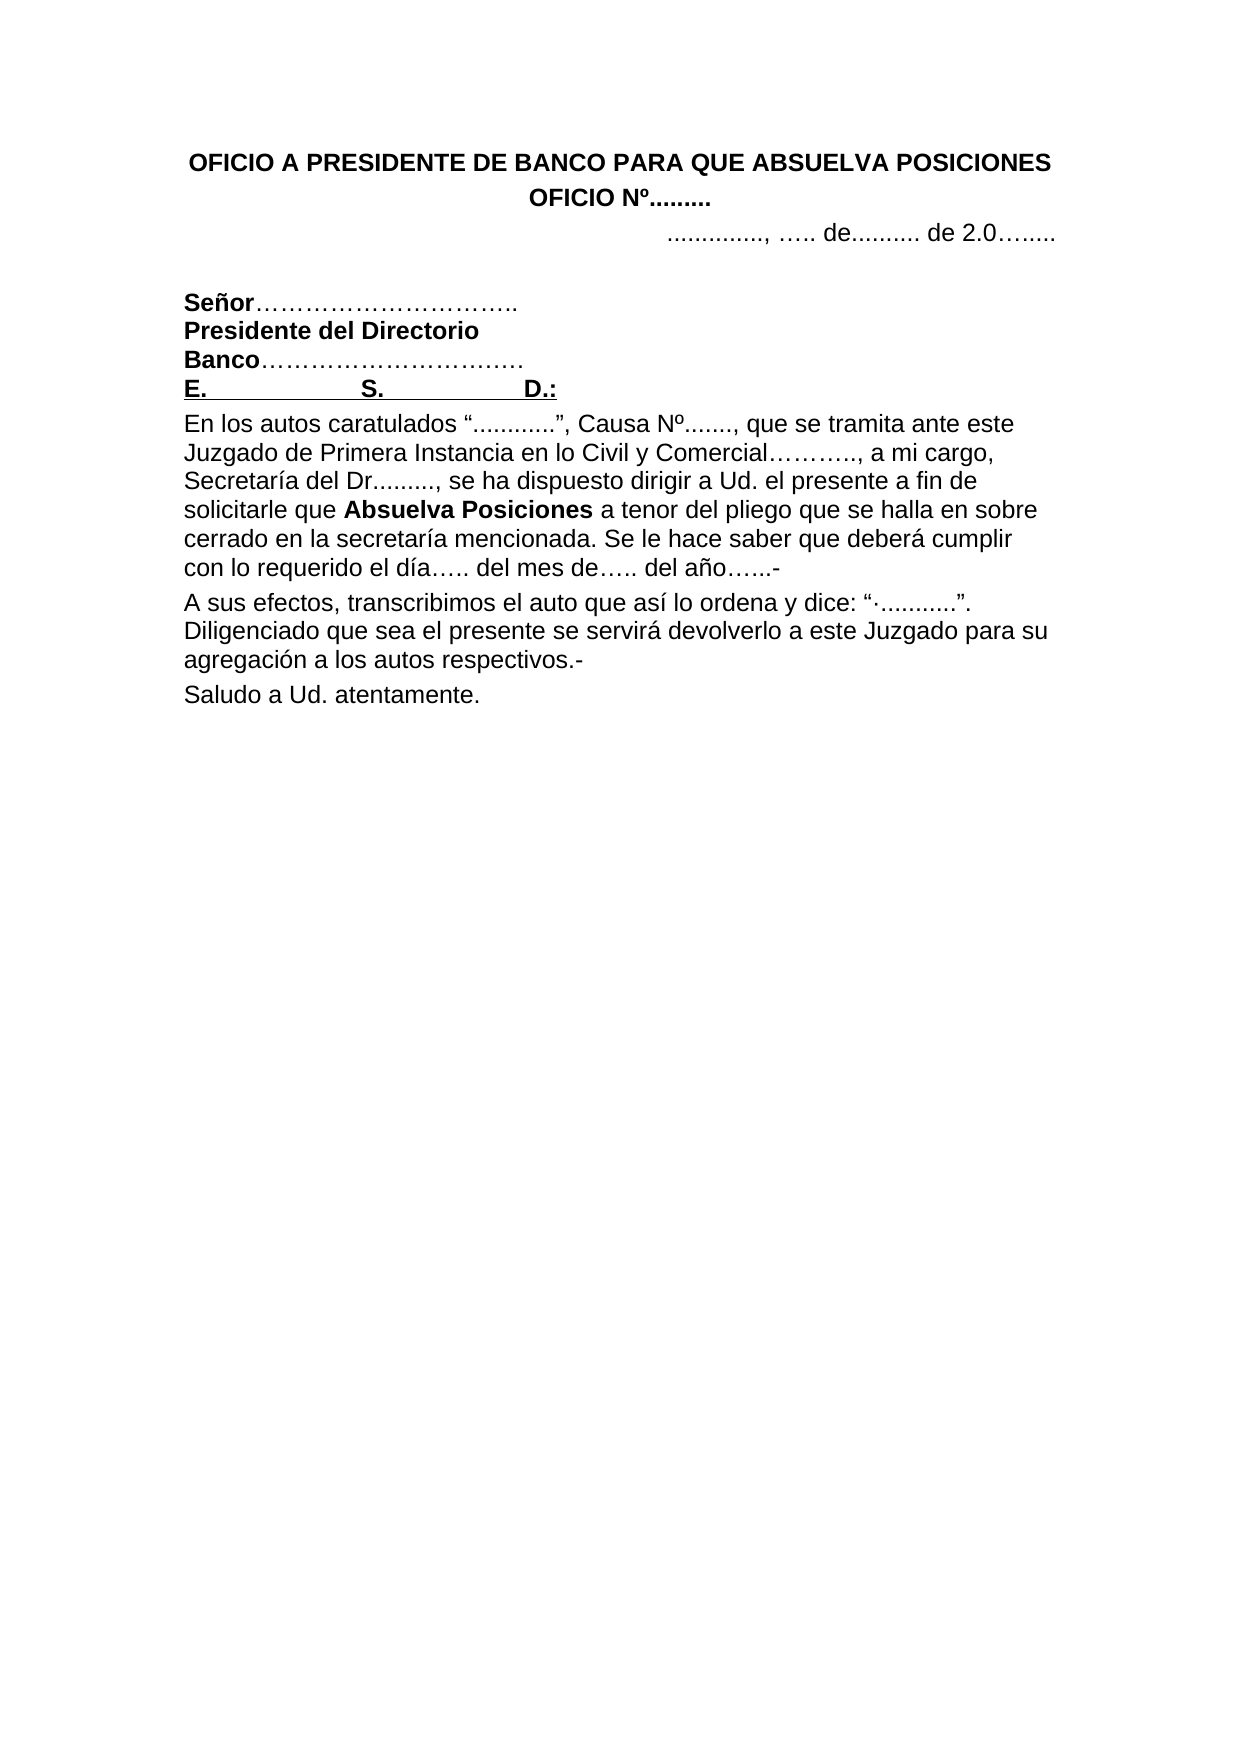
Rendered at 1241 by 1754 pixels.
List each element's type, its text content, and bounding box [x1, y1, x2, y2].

table_cell OFICIO Nº......... .............., ….. de.......... de 2.0…..... Señor………………………….. Presidente del Directorio Banco……………………….…. E. S. D.: En los autos caratulados “............”, Causa Nº......., que se tramita ante este Juzgado de Primera Instancia en lo Civil y Comercial……….., a mi cargo, Secretaría del Dr........., se ha dispuesto dirigir a Ud. el presente a fin de solicitarle que Absuelva Posiciones a tenor del pliego que se halla en sobre cerrado en la secretaría mencionada. Se le hace saber que deberá cumplir con lo requerido el día….. del mes de….. del año…...- A sus efectos, transcribimos el auto que así lo ordena y dice: “·...........”. Diligenciado que sea el presente se servirá devolverlo a este Juzgado para su agregación a los autos respectivos.- Saludo a Ud. atentamente. [177, 183, 1063, 750]
table_header OFICIO A PRESIDENTE DE BANCO PARA QUE ABSUELVA POSICIONES [177, 148, 1063, 183]
